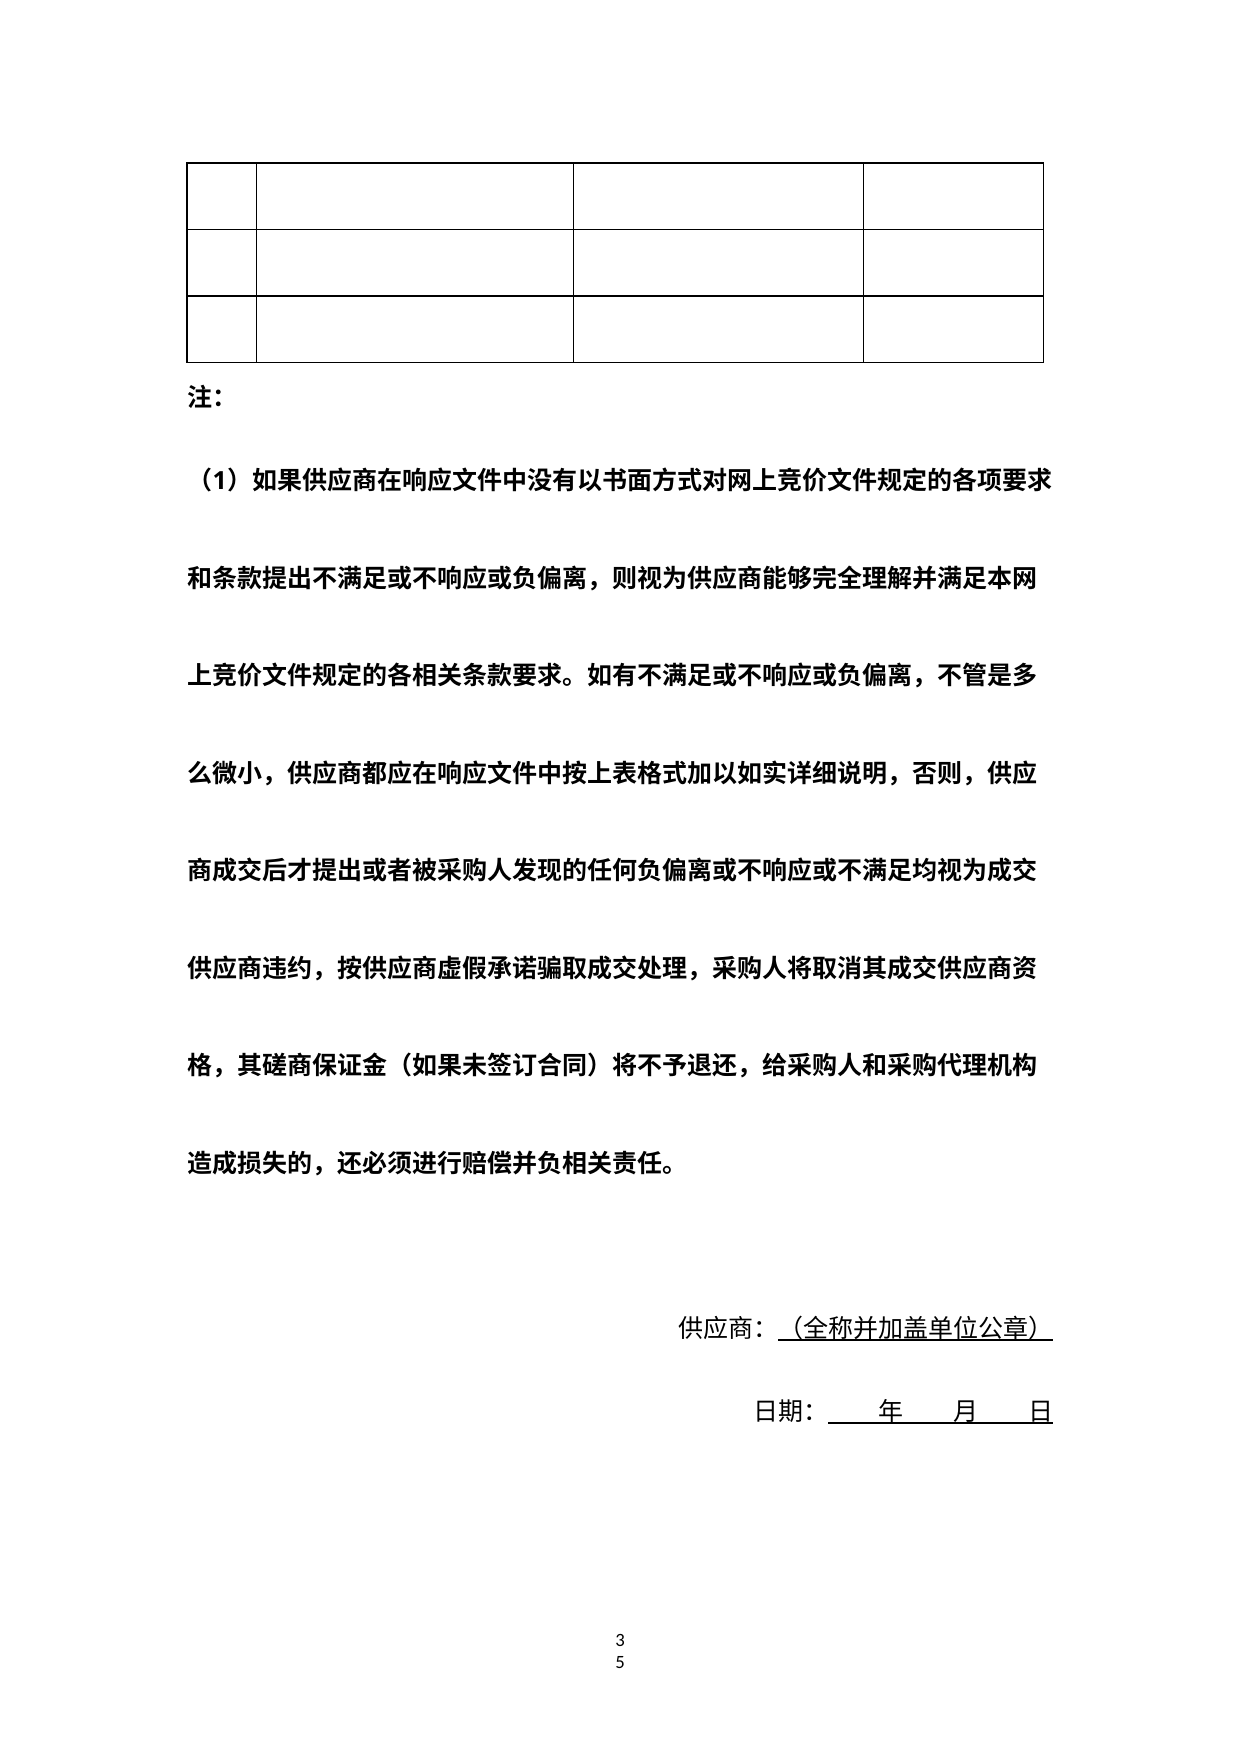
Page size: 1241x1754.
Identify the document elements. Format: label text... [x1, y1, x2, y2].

table_cell [257, 230, 573, 295]
table_cell [574, 230, 863, 295]
text 供应商：（全称并加盖单位公章） [187, 1294, 1053, 1359]
table_cell [188, 164, 256, 228]
table_cell [574, 164, 863, 228]
table_cell [257, 297, 573, 362]
table_cell [864, 297, 1043, 362]
text 日期： 年 月 日 [187, 1377, 1053, 1442]
table_cell [574, 297, 863, 362]
list 如果供应商在响应文件中没有以书面方式对网上竞价文件规定的各项要求和条款提出不满足或不响应或负偏离，则视为供应商能够完全理解并满足本网上竞价文件规定的各相关条款要求。如有不满足或不响应或负偏离，不管是多么微小，供应商都应在响应文件中按上表格式加以如实详细说明，否则，供应商成交后才提出或者被采购人发现的任何负偏离或不响应或不满足均视为成交供应商违约，按供应商虚假承诺骗取成交处理，采购人将取消其成交供应商资格，其磋商保证金（如果未签订合同）将不予退还，给采购人和采购代理机构造成损失的，还必须进行赔偿并负相关责任。 [187, 446, 1053, 1194]
table_cell [864, 230, 1043, 295]
table_cell [864, 164, 1043, 228]
text 注： [187, 363, 1053, 428]
table_cell [188, 297, 256, 362]
table_cell [257, 164, 573, 228]
table_cell [188, 230, 256, 295]
